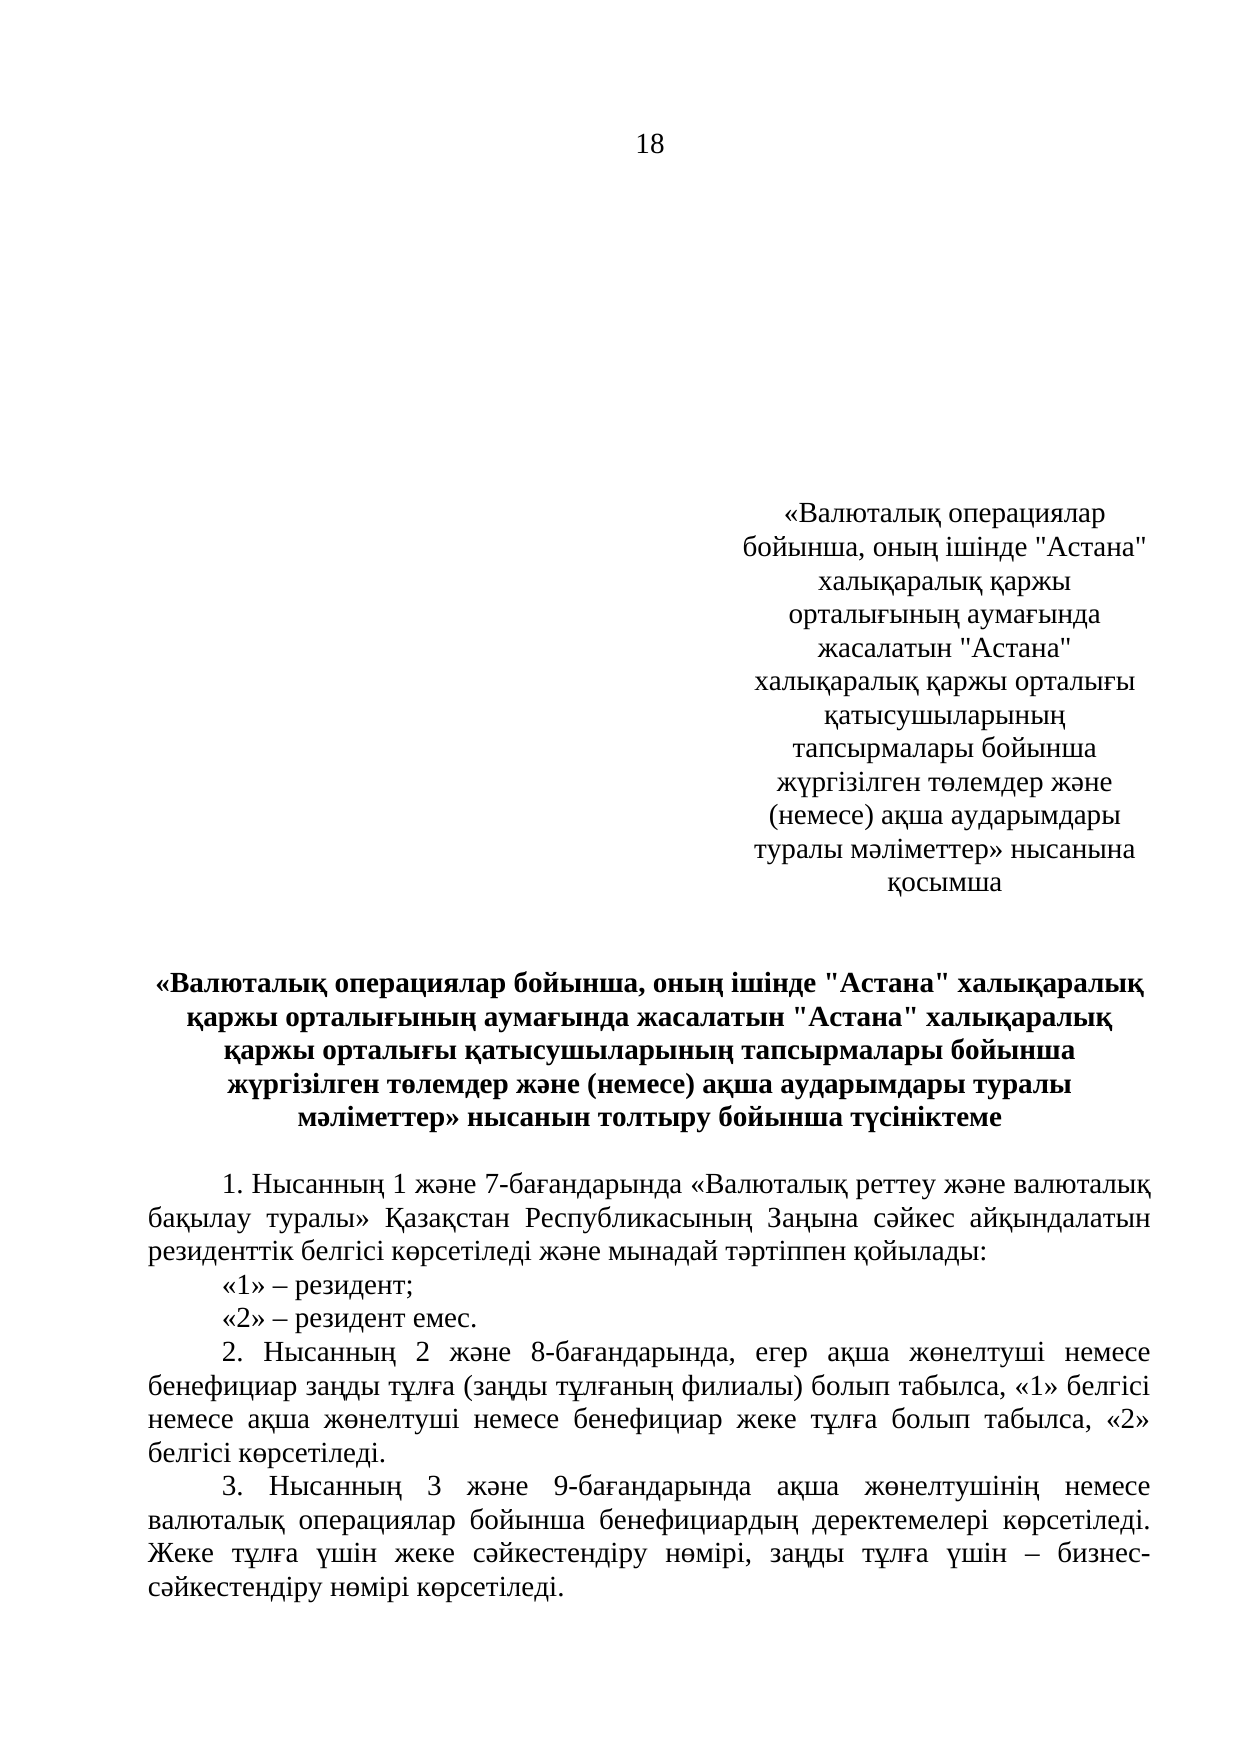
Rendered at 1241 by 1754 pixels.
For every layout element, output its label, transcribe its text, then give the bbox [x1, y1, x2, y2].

text 1. Нысанның 1 және 7-бағандарында «Валюталық реттеу және валюталық бақылау туралы» Қазақстан Республикасының Заңына сәйкес айқындалатын резиденттік белгісі көрсетіледі және мынадай тәртіппен қойылады: [148, 1166, 1152, 1267]
text «1» – резидент; [148, 1267, 1152, 1301]
text «2» – резидент емес. [148, 1301, 1152, 1334]
text 2. Нысанның 2 және 8-бағандарында, егер ақша жөнелтуші немесе бенефициар заңды тұлға (заңды тұлғаның филиалы) болып табылса, «1» белгісі немесе ақша жөнелтуші немесе бенефициар жеке тұлға болып табылса, «2» белгісі көрсетіледі. [148, 1334, 1152, 1468]
text «Валюталық операциялар бойынша, оның ішінде "Астана" халықаралық қаржы орталығының аумағында жасалатын "Астана" халықаралық қаржы орталығы қатысушыларының тапсырмалары бойынша жүргізілген төлемдер және (немесе) ақша аударымдары туралы мәліметтер» нысанына қосымша [738, 496, 1152, 898]
text 3. Нысанның 3 және 9-бағандарында ақша жөнелтушінің немесе валюталық операциялар бойынша бенефициардың деректемелері көрсетіледі. Жеке тұлға үшін жеке сәйкестендіру нөмірі, заңды тұлға үшін – бизнес-сәйкестендіру нөмірі көрсетіледі. [148, 1468, 1152, 1602]
text «Валюталық операциялар бойынша, оның ішінде "Астана" халықаралық қаржы орталығының аумағында жасалатын "Астана" халықаралық қаржы орталығы қатысушыларының тапсырмалары бойынша жүргізілген төлемдер және (немесе) ақша аударымдары туралы мәліметтер» нысанын толтыру бойынша түсініктеме [148, 965, 1152, 1133]
